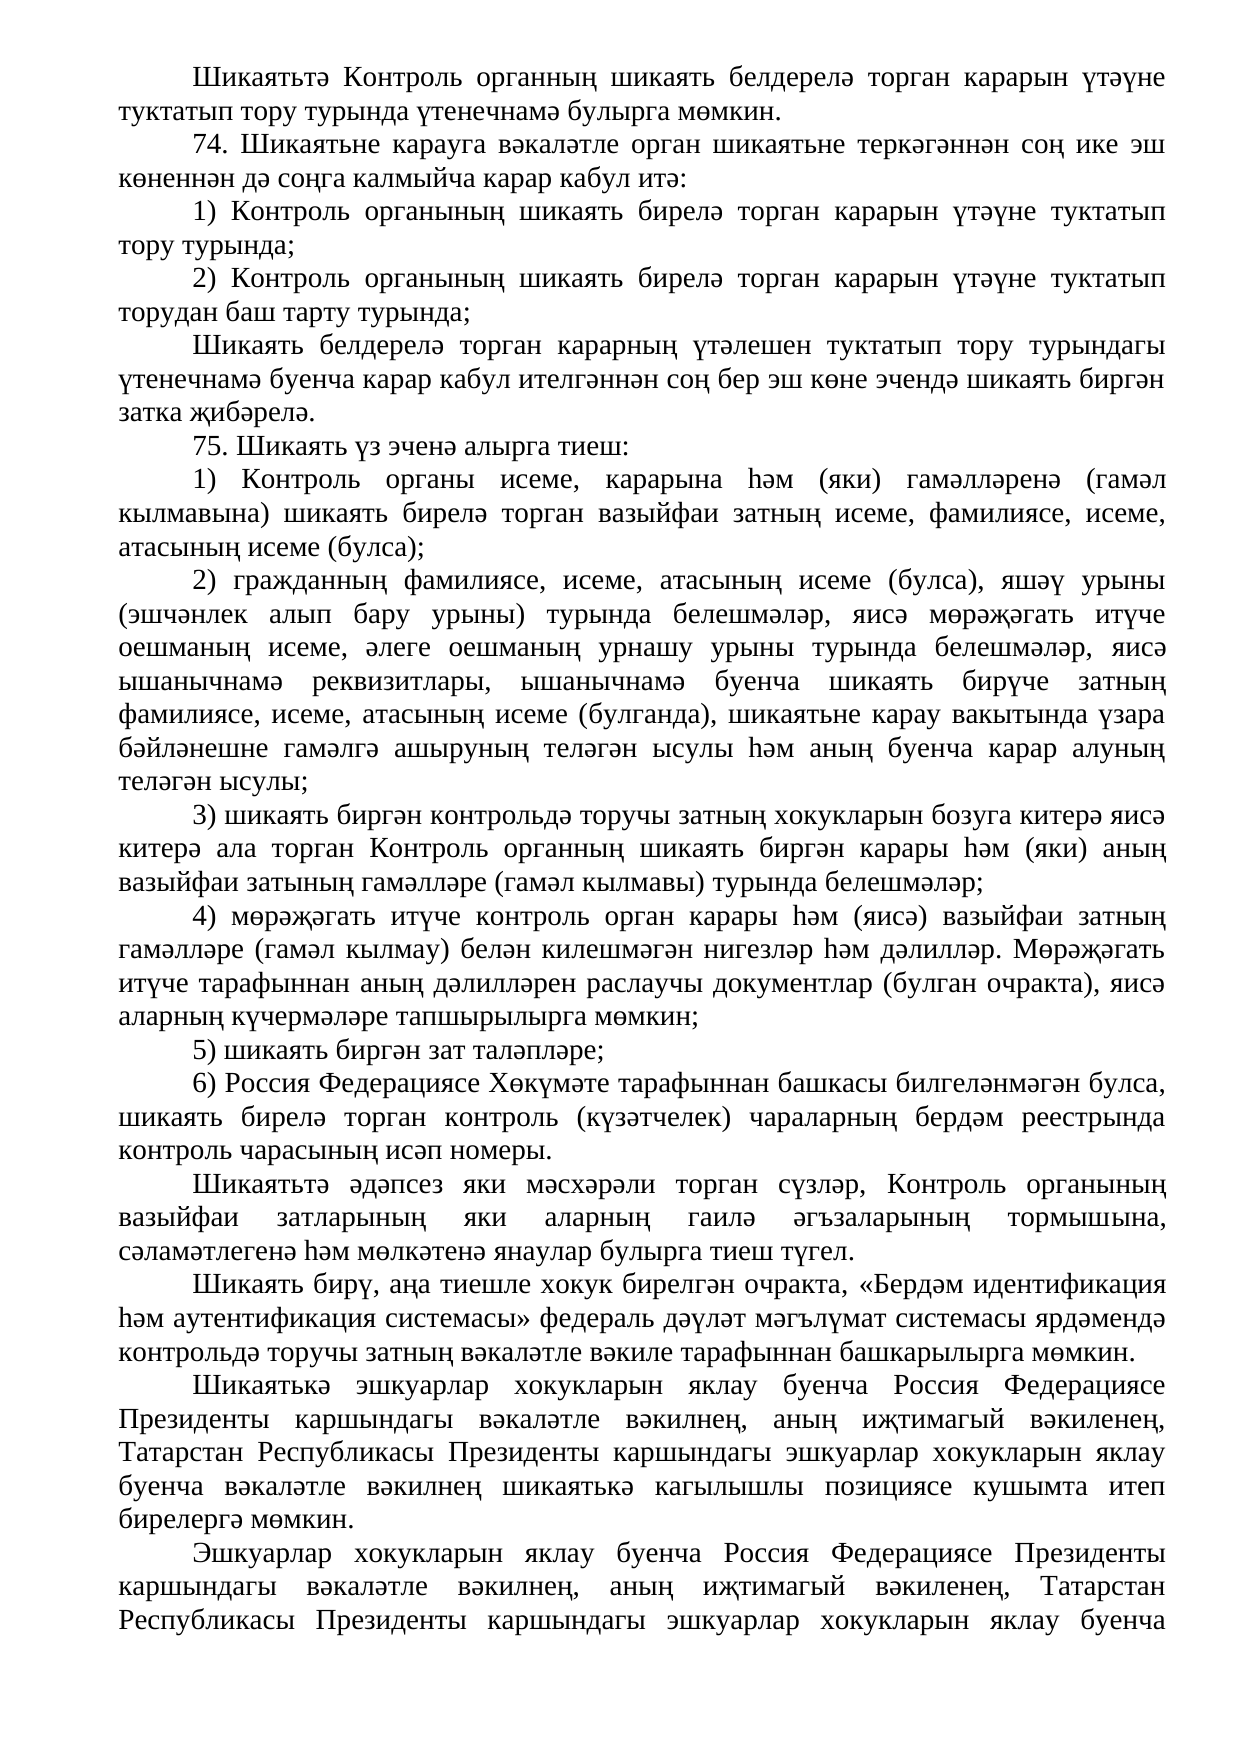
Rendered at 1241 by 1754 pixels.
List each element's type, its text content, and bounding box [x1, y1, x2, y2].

text 1) Контроль органы исеме, карарына һәм (яки) гамәлләренә (гамәл кылмавына) шикаять бирелә торган вазыйфаи затның исеме, фамилиясе, исеме, атасының исеме (булса); [118, 462, 1167, 562]
text Шикаятькә эшкуарлар хокукларын яклау буенча Россия Федерациясе Президенты каршындагы вәкаләтле вәкилнең, аның иҗтимагый вәкиленең, Татарстан Республикасы Президенты каршындагы эшкуарлар хокукларын яклау буенча вәкаләтле вәкилнең шикаятькә кагылышлы позициясе кушымта итеп бирелергә мөмкин. [118, 1367, 1167, 1535]
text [118, 1535, 1167, 1636]
text Шикаятьтә Контроль органның шикаять белдерелә торган карарын үтәүне туктатып тору турында үтенечнамә булырга мөмкин. [118, 59, 1167, 126]
text 5) шикаять биргән зат таләпләре; [118, 1032, 1167, 1065]
text 1) Контроль органының шикаять бирелә торган карарын үтәүне туктатып тору турында; [118, 193, 1167, 260]
text 4) мөрәҗәгать итүче контроль орган карары һәм (яисә) вазыйфаи затның гамәлләре (гамәл кылмау) белән килешмәгән нигезләр һәм дәлилләр. Мөрәҗәгать итүче тарафыннан аның дәлилләрен раслаучы документлар (булган очракта), яисә аларның күчермәләре тапшырылырга мөмкин; [118, 898, 1167, 1032]
text 75. Шикаять үз эченә алырга тиеш: [118, 428, 1167, 462]
text 74. Шикаятьне карауга вәкаләтле орган шикаятьне теркәгәннән соң ике эш көненнән дә соңга калмыйча карар кабул итә: [118, 126, 1167, 193]
text 6) Россия Федерациясе Хөкүмәте тарафыннан башкасы билгеләнмәгән булса, шикаять бирелә торган контроль (күзәтчелек) чараларның бердәм реестрында контроль чарасының исәп номеры. [118, 1065, 1167, 1166]
text Шикаять бирү, аңа тиешле хокук бирелгән очракта, «Бердәм идентификация һәм аутентификация системасы» федераль дәүләт мәгълүмат системасы ярдәмендә контрольдә торучы затның вәкаләтле вәкиле тарафыннан башкарылырга мөмкин. [118, 1267, 1167, 1367]
text Шикаятьтә әдәпсез яки мәсхәрәли торган сүзләр, Контроль органының вазыйфаи затларының яки аларның гаилә әгъзаларының тормышына, сәламәтлегенә һәм мөлкәтенә янаулар булырга тиеш түгел. [118, 1166, 1167, 1267]
text Шикаять белдерелә торган карарның үтәлешен туктатып тору турындагы үтенечнамә буенча карар кабул ителгәннән соң бер эш көне эчендә шикаять биргән затка җибәрелә. [118, 327, 1167, 428]
text 2) Контроль органының шикаять бирелә торган карарын үтәүне туктатып торудан баш тарту турында; [118, 260, 1167, 327]
text 3) шикаять биргән контрольдә торучы затның хокукларын бозуга китерә яисә китерә ала торган Контроль органның шикаять биргән карары һәм (яки) аның вазыйфаи затының гамәлләре (гамәл кылмавы) турында белешмәләр; [118, 797, 1167, 898]
text 2) гражданның фамилиясе, исеме, атасының исеме (булса), яшәү урыны (эшчәнлек алып бару урыны) турында белешмәләр, яисә мөрәҗәгать итүче оешманың исеме, әлеге оешманың урнашу урыны турында белешмәләр, яисә ышанычнамә реквизитлары, ышанычнамә буенча шикаять бирүче затның фамилиясе, исеме, атасының исеме (булганда), шикаятьне карау вакытында үзара бәйләнешне гамәлгә ашыруның теләгән ысулы һәм аның буенча карар алуның теләгән ысулы; [118, 562, 1167, 797]
